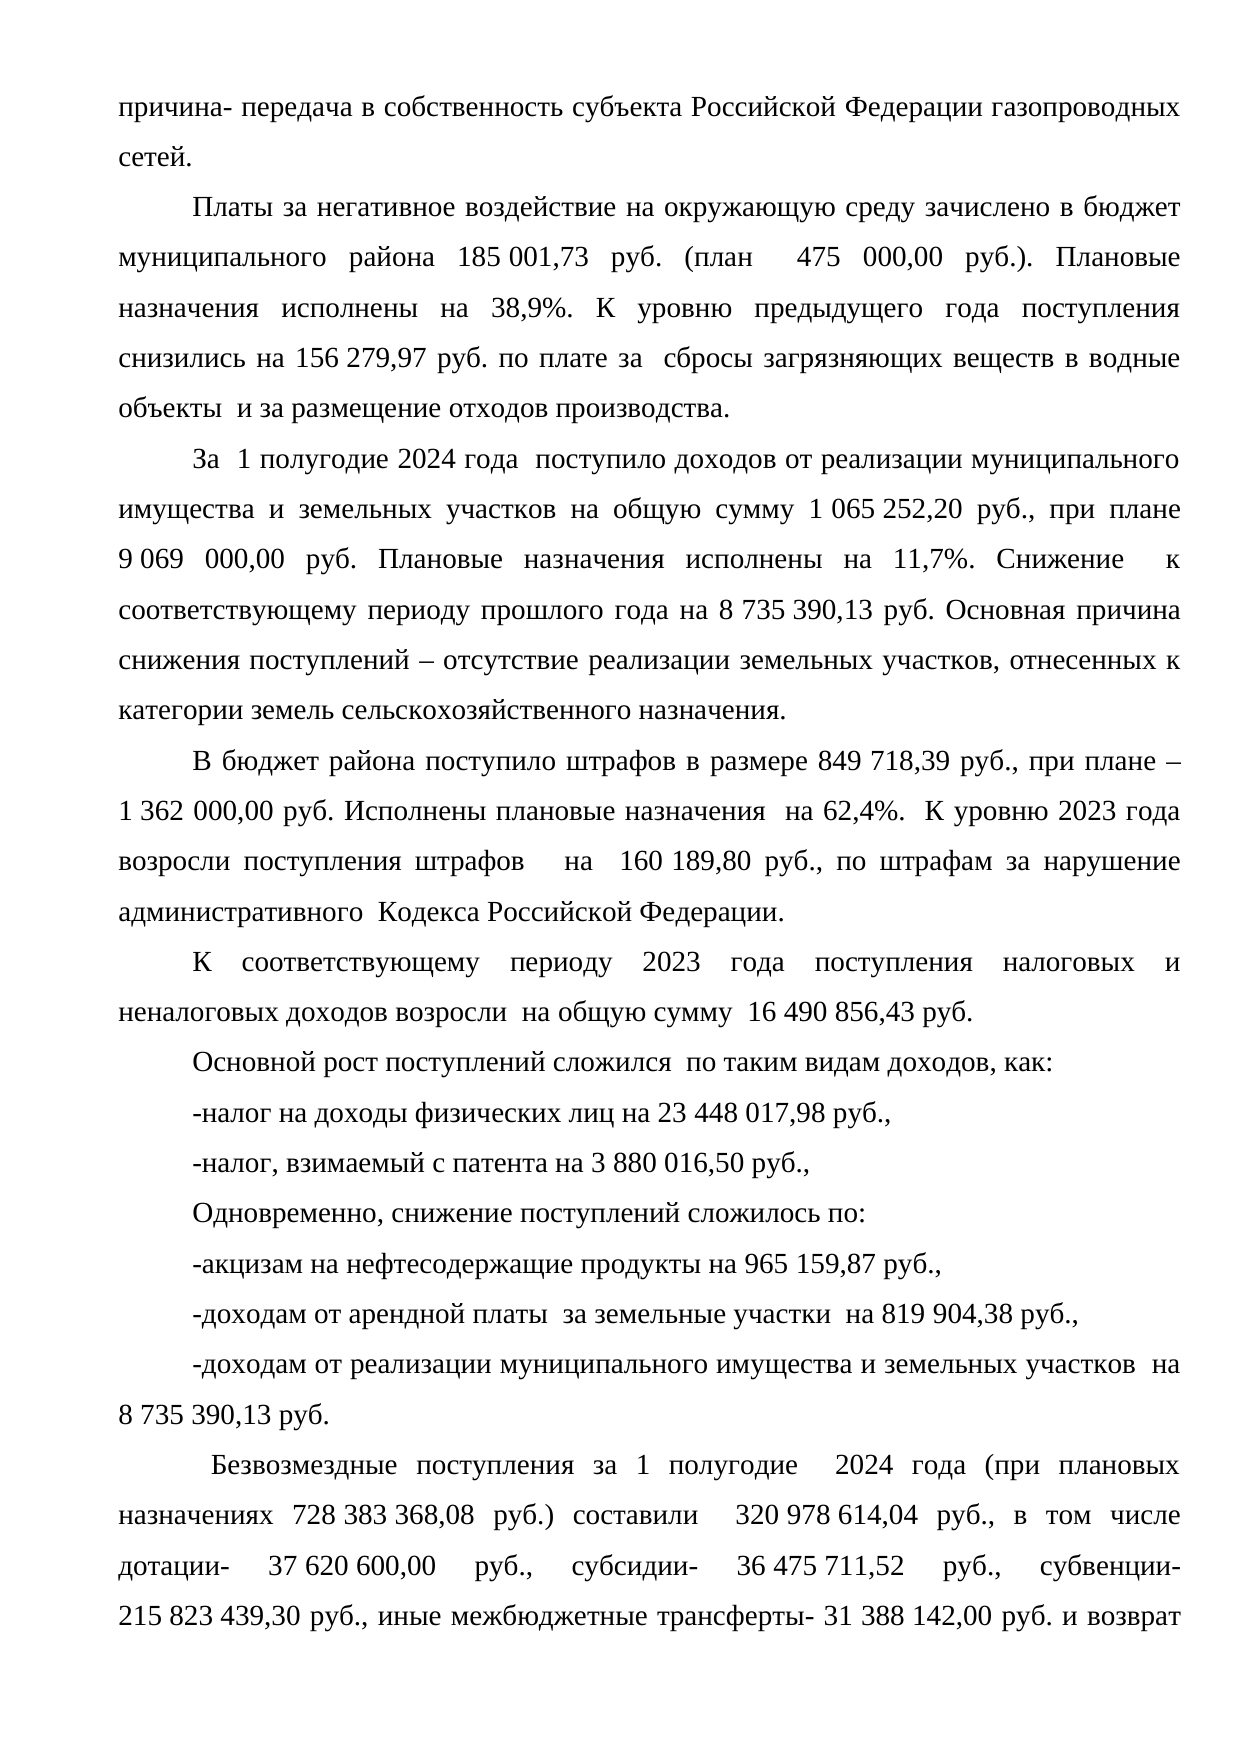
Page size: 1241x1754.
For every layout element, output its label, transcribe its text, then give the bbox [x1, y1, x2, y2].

text Основной рост поступлений сложился по таким видам доходов, как: [118, 1044, 1181, 1078]
text -налог на доходы физических лиц на 23 448 017,98 руб., [118, 1095, 1181, 1128]
text -доходам от арендной платы за земельные участки на 819 904,38 руб., [118, 1296, 1181, 1330]
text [118, 89, 1181, 172]
text К соответствующему периоду 2023 года поступления налоговых и неналоговых доходов возросли на общую сумму 16 490 856,43 руб. [118, 944, 1181, 1028]
text Одновременно, снижение поступлений сложилось по: [118, 1196, 1181, 1229]
text -акцизам на нефтесодержащие продукты на 965 159,87 руб., [118, 1246, 1181, 1279]
text Платы за негативное воздействие на окружающую среду зачислено в бюджет муниципального района 185 001,73 руб. (план 475 000,00 руб.). Плановые назначения исполнены на 38,9%. К уровню предыдущего года поступления снизились на 156 279,97 руб. по плате за сбросы загрязняющих веществ в водные объекты и за размещение отходов производства. [118, 189, 1181, 424]
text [118, 1447, 1181, 1632]
text В бюджет района поступило штрафов в размере 849 718,39 руб., при плане –1 362 000,00 руб. Исполнены плановые назначения на 62,4%. К уровню 2023 года возросли поступления штрафов на 160 189,80 руб., по штрафам за нарушение административного Кодекса Российской Федерации. [118, 743, 1181, 927]
text За 1 полугодие 2024 года поступило доходов от реализации муниципального имущества и земельных участков на общую сумму 1 065 252,20 руб., при плане 9 069 000,00 руб. Плановые назначения исполнены на 11,7%. Снижение к соответствующему периоду прошлого года на 8 735 390,13 руб. Основная причина снижения поступлений – отсутствие реализации земельных участков, отнесенных к категории земель сельскохозяйственного назначения. [118, 441, 1181, 726]
text -налог, взимаемый с патента на 3 880 016,50 руб., [118, 1145, 1181, 1179]
text -доходам от реализации муниципального имущества и земельных участков на 8 735 390,13 руб. [118, 1346, 1181, 1430]
